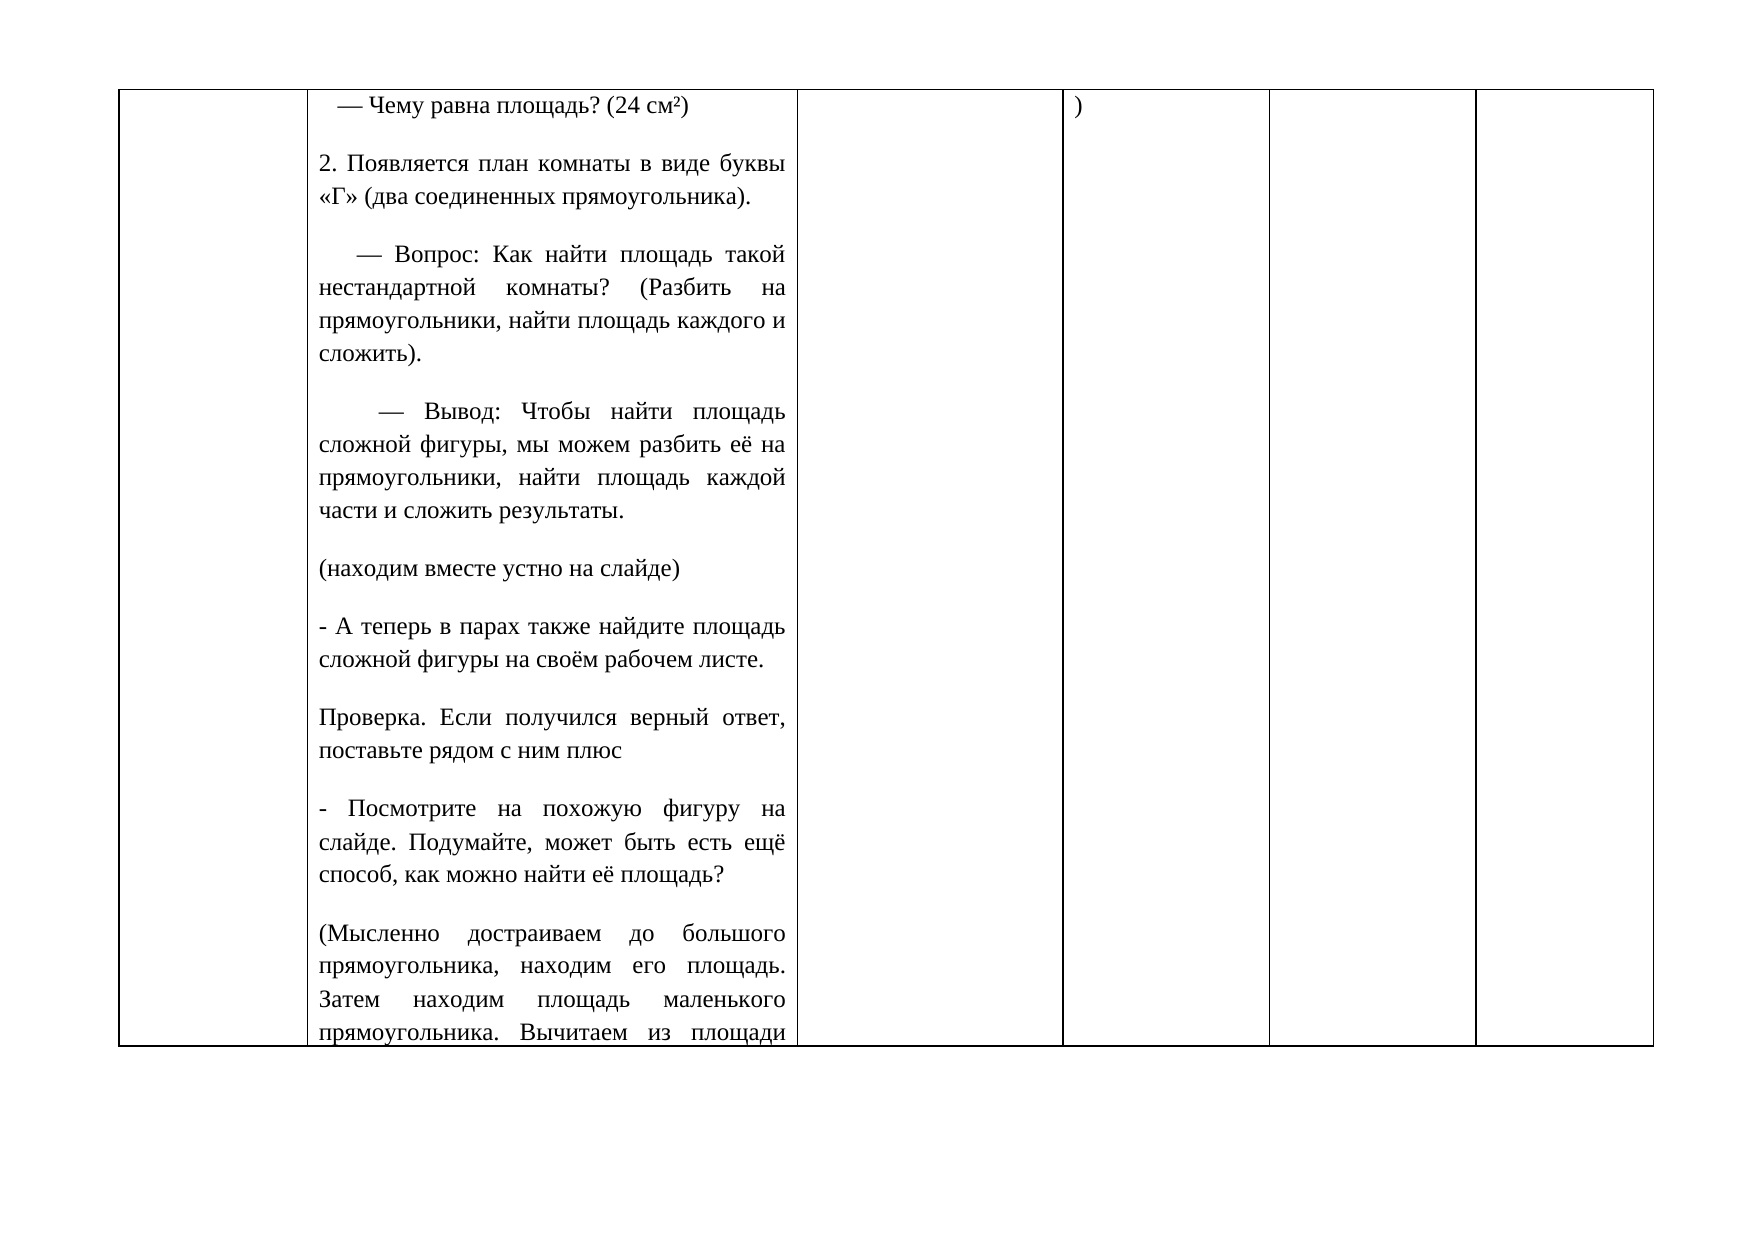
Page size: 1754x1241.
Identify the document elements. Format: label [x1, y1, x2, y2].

table_cell [120, 90, 307, 1045]
table_cell [1064, 90, 1269, 1045]
table_cell [1270, 90, 1475, 1045]
table_cell [1477, 90, 1653, 1045]
table_cell [798, 90, 1062, 1045]
table_cell [308, 90, 797, 1045]
